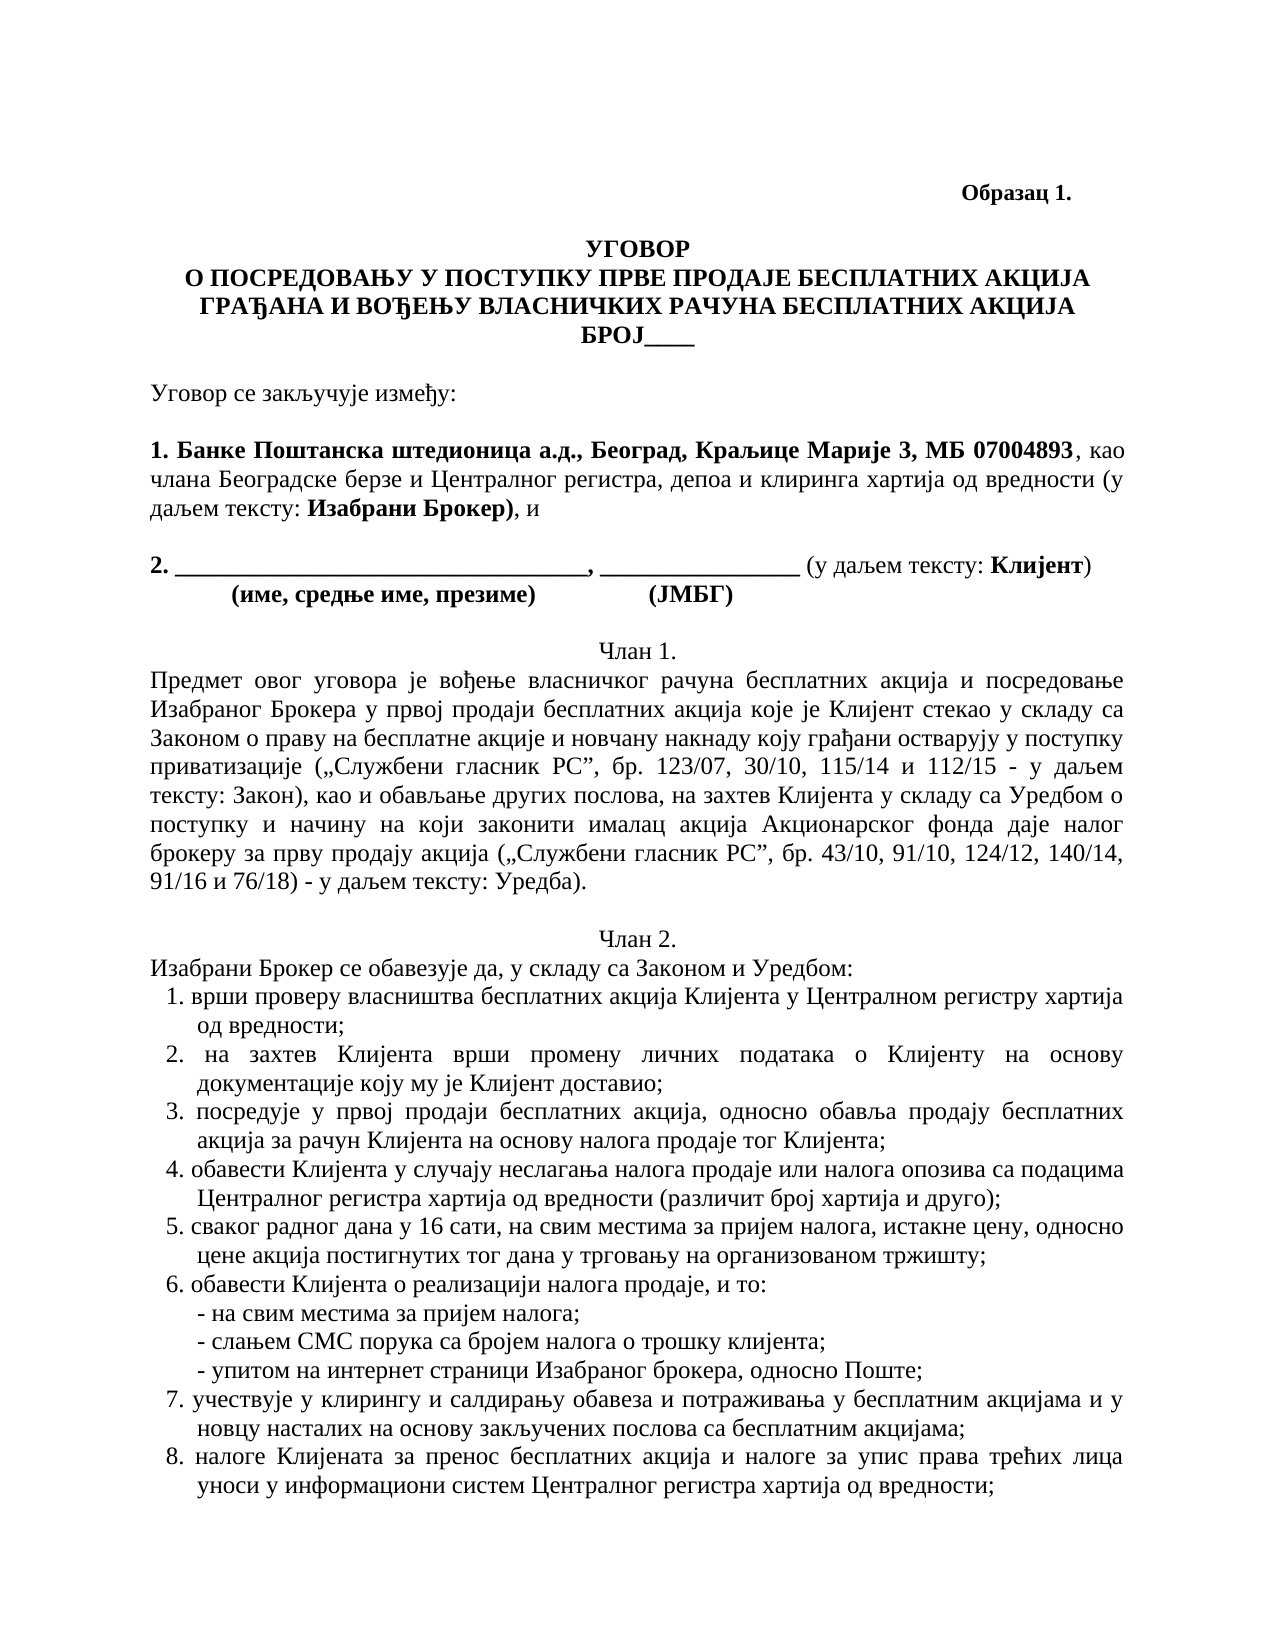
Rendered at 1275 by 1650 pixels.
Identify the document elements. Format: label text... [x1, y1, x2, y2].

text Изабрани Брокер се обавезује да, у складу са Законом и Уредбом: [150, 953, 1125, 981]
text 2. на захтев Клијента врши промену личних података о Клијенту на основу документације коју му је Клијент доставио; [166, 1039, 1125, 1096]
text 3. посредује у првој продаји бесплатних акција, односно обавља продају бесплатних акција за рачун Клијента на основу налога продаје тог Клијента; [166, 1096, 1125, 1154]
text (име, средње име, презиме) (ЈМБГ) [150, 579, 1125, 608]
text 8. налоге Клијената за пренос бесплатних акција и налоге за упис права трећих лица уноси у информациони систем Централног регистра хартија од вредности; [166, 1441, 1125, 1499]
text Члан 1. [150, 636, 1125, 665]
text О ПОСРЕДОВАЊУ У ПОСТУПКУ ПРВЕ ПРОДАЈЕ БЕСПЛАТНИХ АКЦИЈА ГРАЂАНА И ВОЂЕЊУ ВЛАСНИЧКИХ РАЧУНА БЕСПЛАТНИХ АКЦИЈА БРОЈ____ [150, 263, 1125, 349]
text - слањем СМС порука са бројем налога о трошку клијента; [197, 1326, 1125, 1355]
text 2. _________________________________, ________________ (у даљем тексту: Клијент) [150, 550, 1125, 579]
text Уговор се закључује између: [150, 378, 1125, 406]
text 1. врши проверу власништва бесплатних акција Клијента у Централном регистру хартија од вредности; [166, 981, 1125, 1039]
text Образац 1. [887, 179, 1125, 205]
text Предмет овог уговора је вођење власничког рачуна бесплатних акција и посредовање Изабраног Брокера у првој продаји бесплатних акција које је Клијент стекао у складу са Законом о праву на бесплатне акције и новчану накнаду коју грађани остварују у поступку приватизације („Службени гласник РС”, бр. 123/07, 30/10, 115/14 и 112/15 - у даљем тексту: Закон), као и обављање других послова, на захтев Клијента у складу са Уредбом о поступку и начину на који законити ималац акција Акционарског фонда даје налог брокеру за прву продају акција („Службени гласник РС”, бр. 43/10, 91/10, 124/12, 140/14, 91/16 и 76/18) - у даљем тексту: Уредба). [150, 665, 1125, 895]
text 5. сваког радног дана у 16 сати, на свим местима за пријем налога, истакне цену, односно цене акција постигнутих тог дана у трговању на организованом тржишту; [166, 1211, 1125, 1269]
text 6. обавести Клијента о реализацији налога продаје, и то: [166, 1269, 1125, 1298]
text - на свим местима за пријем налога; [197, 1298, 1125, 1326]
text 1. Банке Поштанска штедионица а.д., Београд, Краљице Марије 3, МБ 07004893, као члана Београдске берзе и Централног регистра, депоа и клиринга хартија од вредности (у даљем тексту: Изабрани Брокер), и [150, 435, 1125, 521]
text 7. учествује у клирингу и салдирању обавеза и потраживања у бесплатним акцијама и у новцу насталих на основу закључених послова са бесплатним акцијама; [166, 1384, 1125, 1441]
text 4. обавести Клијента у случају неслагања налога продаје или налога опозива са подацима Централног регистра хартија од вредности (различит број хартија и друго); [166, 1154, 1125, 1211]
text - упитом на интернет страници Изабраног брокера, односно Поште; [197, 1355, 1125, 1384]
text Члан 2. [150, 924, 1125, 953]
text УГОВОР [150, 234, 1125, 263]
